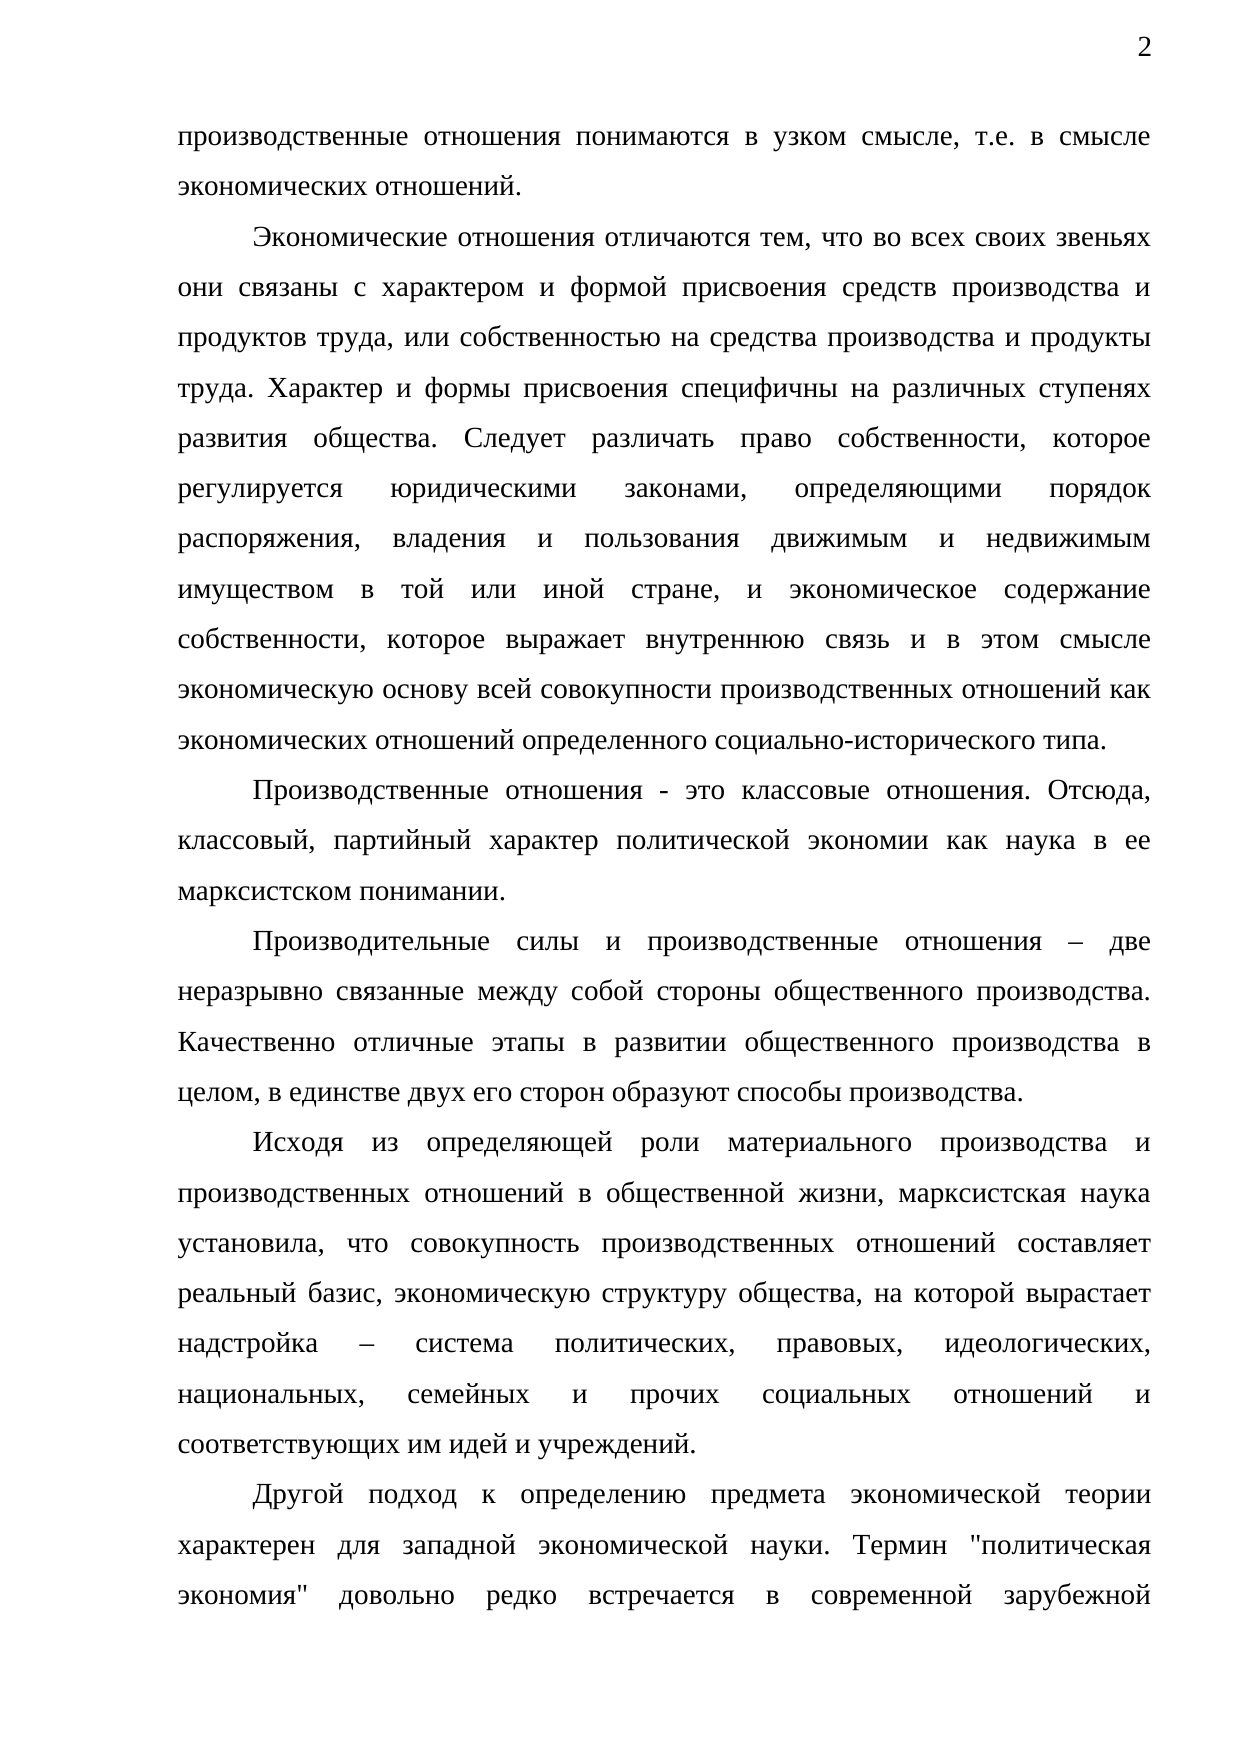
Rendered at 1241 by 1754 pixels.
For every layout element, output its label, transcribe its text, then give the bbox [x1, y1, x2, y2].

text Экономические отношения отличаются тем, что во всех своих звеньях они связаны с характером и формой присвоения средств производства и продуктов труда, или собственностью на средства производства и продукты труда. Характер и формы присвоения специфичны на различных ступенях развития общества. Следует различать право собственности, которое регулируется юридическими законами, определяющими порядок распоряжения, владения и пользования движимым и недвижимым имуществом в той или иной стране, и экономическое содержание собственности, которое выражает внутреннюю связь и в этом смысле экономическую основу всей совокупности производственных отношений как экономических отношений определенного социально-исторического типа. [177, 219, 1152, 755]
text Исходя из определяющей роли материального производства и производственных отношений в общественной жизни, марксистская наука установила, что совокупность производственных отношений составляет реальный базис, экономическую структуру общества, на которой вырастает надстройка – система политических, правовых, идеологических, национальных, семейных и прочих социальных отношений и соответствующих им идей и учреждений. [177, 1124, 1152, 1460]
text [177, 118, 1152, 202]
text Производственные отношения - это классовые отношения. Отсюда, классовый, партийный характер политической экономии как наука в ее марксистском понимании. [177, 772, 1152, 906]
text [177, 1477, 1152, 1611]
text Производительные силы и производственные отношения – две неразрывно связанные между собой стороны общественного производства. Качественно отличные этапы в развитии общественного производства в целом, в единстве двух его сторон образуют способы производства. [177, 923, 1152, 1108]
